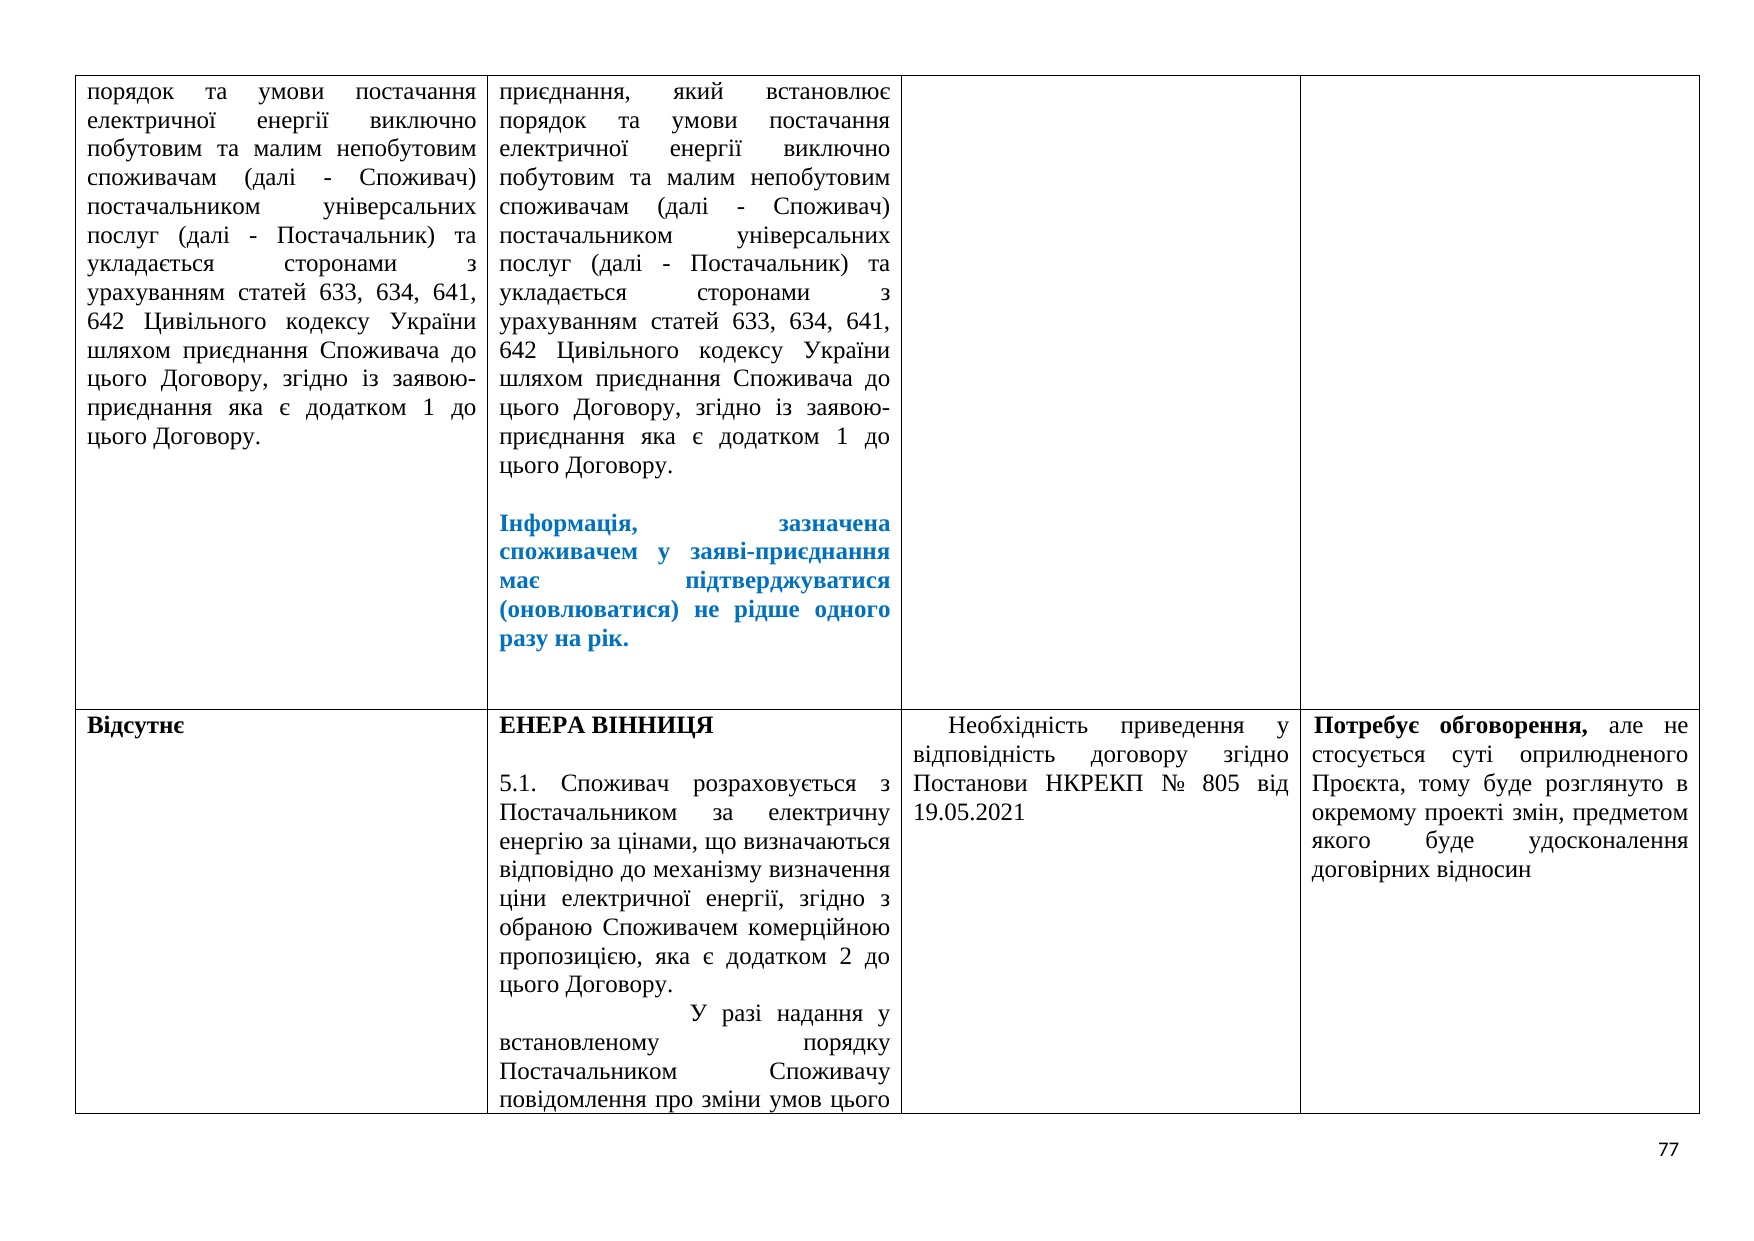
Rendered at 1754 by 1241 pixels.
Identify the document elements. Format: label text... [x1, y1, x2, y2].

table_cell Відсутнє [76, 710, 487, 1113]
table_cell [902, 710, 1300, 1113]
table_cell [76, 76, 487, 709]
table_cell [1301, 76, 1699, 709]
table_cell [488, 710, 901, 1113]
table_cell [1301, 710, 1699, 1113]
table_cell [488, 76, 901, 709]
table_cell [902, 76, 1300, 709]
